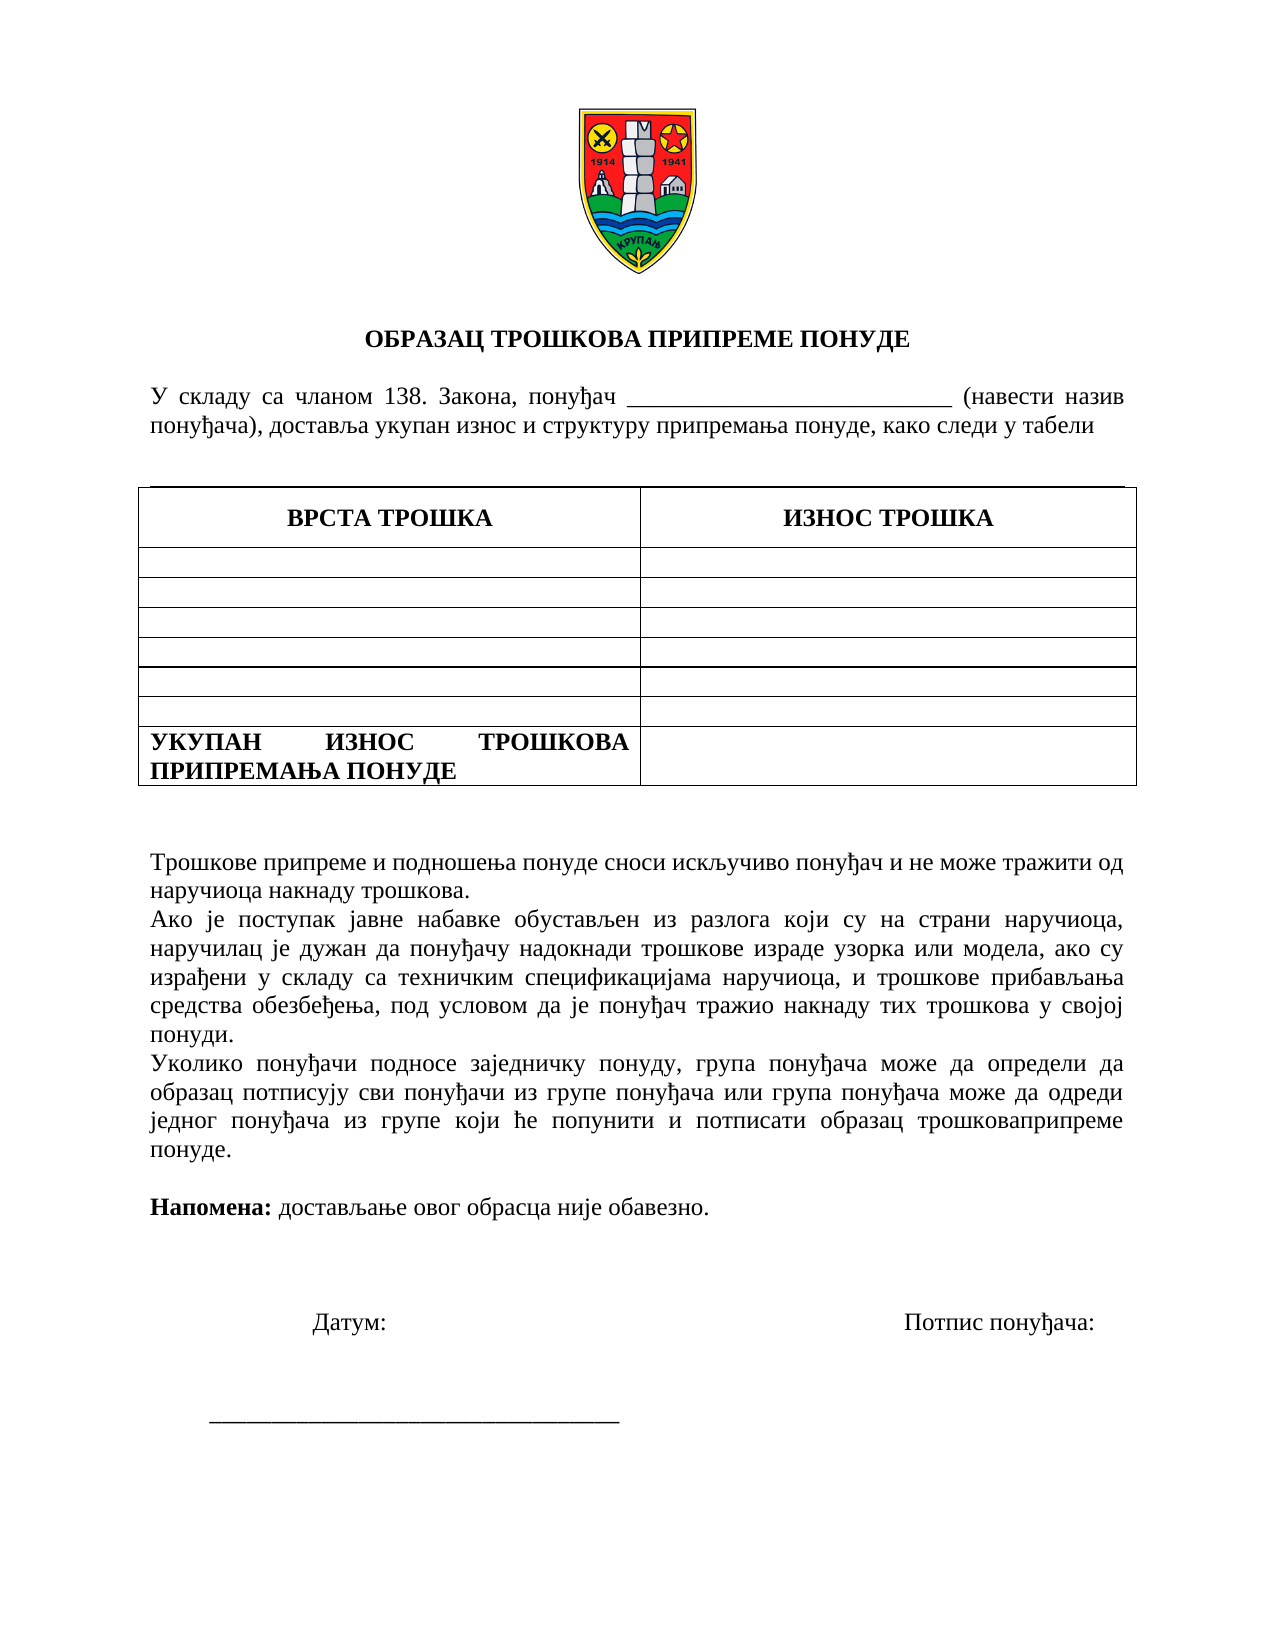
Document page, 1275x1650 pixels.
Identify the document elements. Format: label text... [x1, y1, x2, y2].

text ОБРАЗАЦ ТРОШКОВА ПРИПРЕМЕ ПОНУДЕ [150, 324, 1125, 352]
table_cell УКУПАН ИЗНОС ТРОШКОВА ПРИПРЕМАЊА ПОНУДЕ [139, 727, 640, 784]
table_cell [139, 608, 640, 637]
text Напомена: достављање овог обрасца није обавезно. [150, 1192, 1125, 1220]
text _________________________________ [150, 1396, 1125, 1427]
table_header ВРСТА ТРОШКА [139, 488, 640, 547]
table_cell [641, 608, 1136, 637]
table_cell [139, 578, 640, 607]
text Ако је поступак јавне набавке обустављен из разлога који су на страни наручиоца, наручилац је дужан да понуђачу надокнади трошкове израде узорка или модела, ако су израђени у складу са техничким спецификацијама наручиоца, и трошкове прибављања средства обезбеђења, под условом да је понуђач тражио накнаду тих трошкова у својој понуди. [150, 904, 1125, 1048]
table_cell [139, 548, 640, 577]
table_cell [641, 727, 1136, 784]
table_cell [641, 638, 1136, 666]
table_cell [139, 638, 640, 666]
table_cell [139, 697, 640, 726]
table_cell [139, 668, 640, 696]
text Датум: Потпис понуђача: [150, 1307, 1125, 1335]
picture [533, 86, 742, 295]
text Трошкове припреме и подношења понуде сноси искључиво понуђач и не може тражити од наручиоца накнаду трошкова. [150, 847, 1125, 904]
text У складу са чланом 138. Закона, понуђач __________________________ (навести назив понуђача), доставља укупан износ и структуру припремања понуде, како следи у табели [150, 381, 1125, 439]
table_cell [641, 697, 1136, 726]
text Уколико понуђачи подносе заједничку понуду, група понуђача може да определи да образац потписују сви понуђачи из групе понуђача или група понуђача може да одреди једног понуђача из групе који ће попунити и потписати образац трошковаприпреме понуде. [150, 1048, 1125, 1163]
table_cell [641, 668, 1136, 696]
table_header ИЗНОС ТРОШКА [641, 488, 1136, 547]
table_cell [641, 548, 1136, 577]
table_cell [641, 578, 1136, 607]
